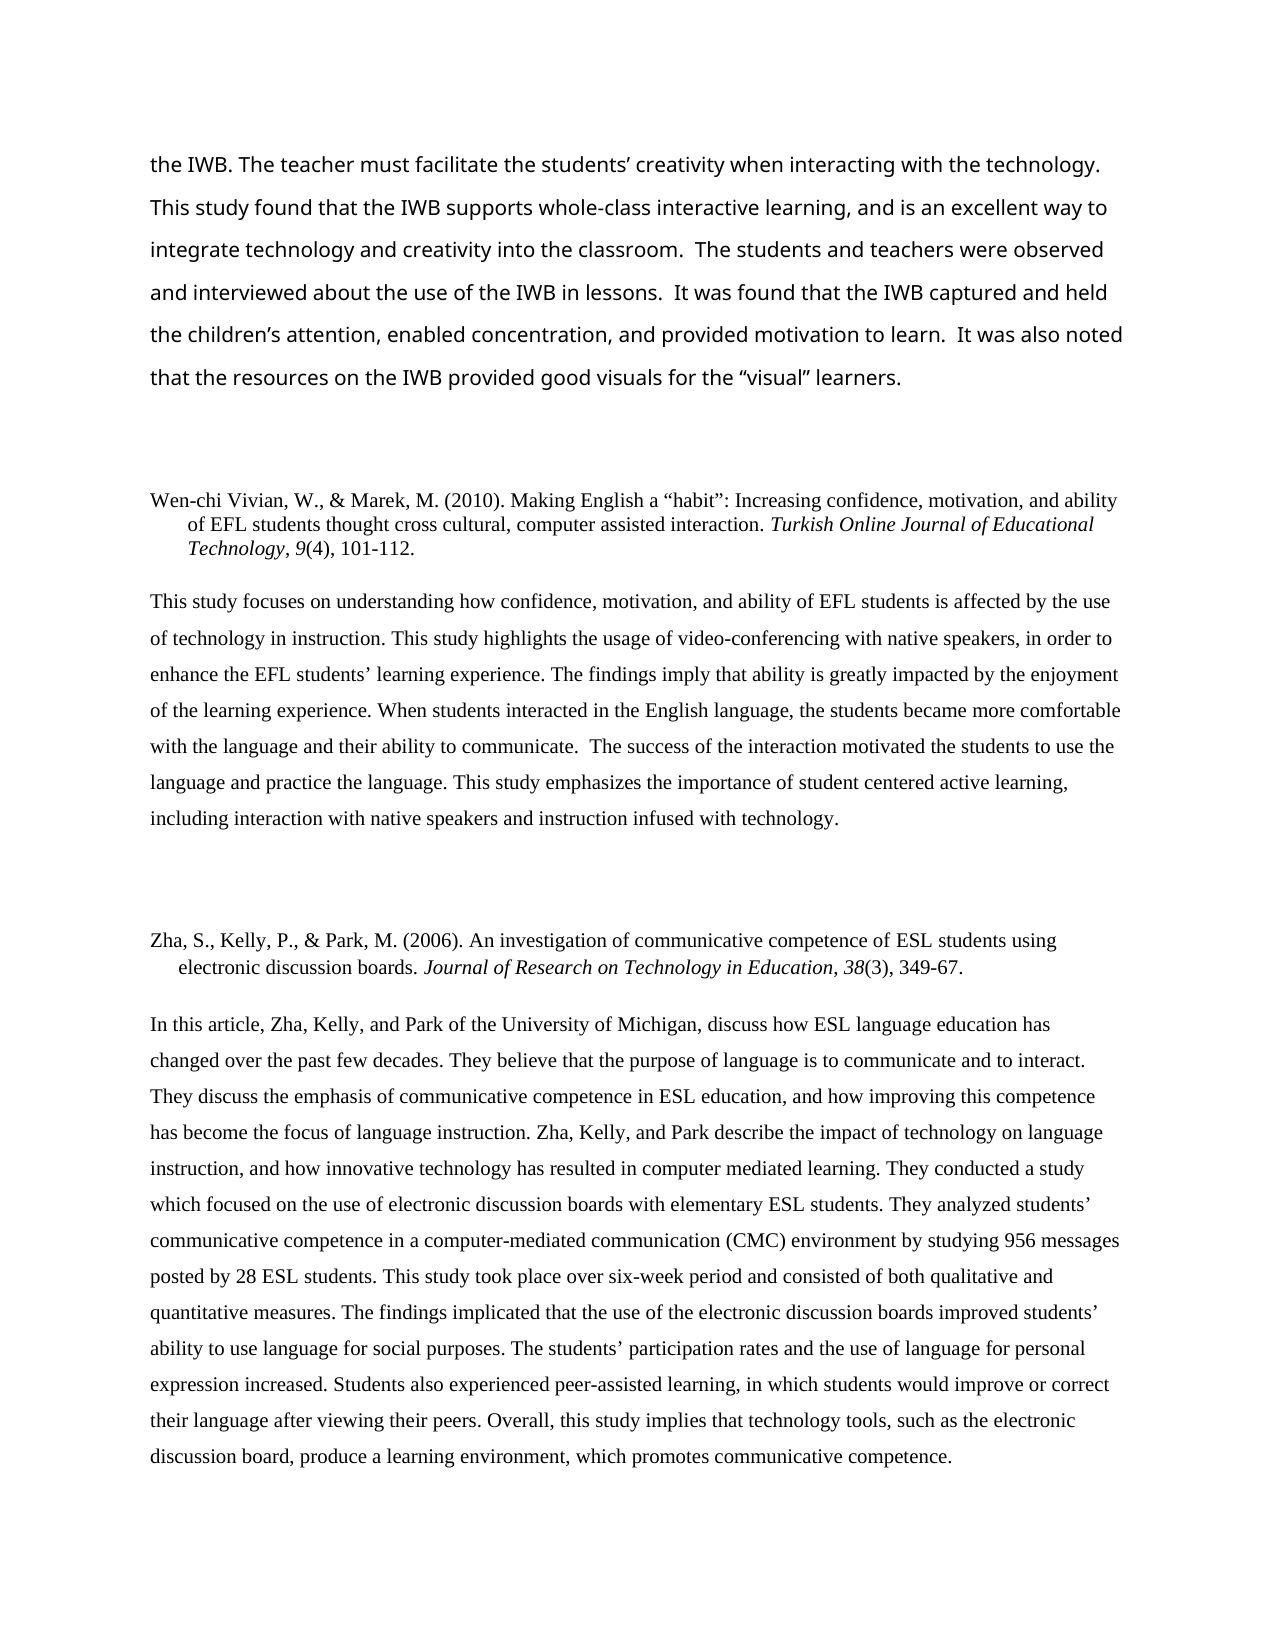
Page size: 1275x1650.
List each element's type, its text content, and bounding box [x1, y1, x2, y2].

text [150, 150, 1125, 391]
text This study focuses on understanding how confidence, motivation, and ability of EFL students is affected by the use of technology in instruction. This study highlights the usage of video-conferencing with native speakers, in order to enhance the EFL students’ learning experience. The findings imply that ability is greatly impacted by the enjoyment of the learning experience. When students interacted in the English language, the students became more comfortable with the language and their ability to communicate. The success of the interaction motivated the students to use the language and practice the language. This study emphasizes the importance of student centered active learning, including interaction with native speakers and instruction infused with technology. [150, 589, 1125, 830]
text In this article, Zha, Kelly, and Park of the University of Michigan, discuss how ESL language education has changed over the past few decades. They believe that the purpose of language is to communicate and to interact. They discuss the emphasis of communicative competence in ESL education, and how improving this competence has become the focus of language instruction. Zha, Kelly, and Park describe the impact of technology on language instruction, and how innovative technology has resulted in computer mediated learning. They conducted a study which focused on the use of electronic discussion boards with elementary ESL students. They analyzed students’ communicative competence in a computer-mediated communication (CMC) environment by studying 956 messages posted by 28 ESL students. This study took place over six-week period and consisted of both qualitative and quantitative measures. The findings implicated that the use of the electronic discussion boards improved students’ ability to use language for social purposes. The students’ participation rates and the use of language for personal expression increased. Students also experienced peer-assisted learning, in which students would improve or correct their language after viewing their peers. Overall, this study implies that technology tools, such as the electronic discussion board, produce a learning environment, which promotes communicative competence. [150, 1012, 1125, 1468]
text Wen-chi Vivian, W., & Marek, M. (2010). Making English a “habit”: Increasing confidence, motivation, and ability of EFL students thought cross cultural, computer assisted interaction. Turkish Online Journal of Educational Technology, 9(4), 101-112. [150, 488, 1125, 560]
text Zha, S., Kelly, P., & Park, M. (2006). An investigation of communicative competence of ESL students using electronic discussion boards. Journal of Research on Technology in Education, 38(3), 349-67. [150, 928, 1125, 979]
